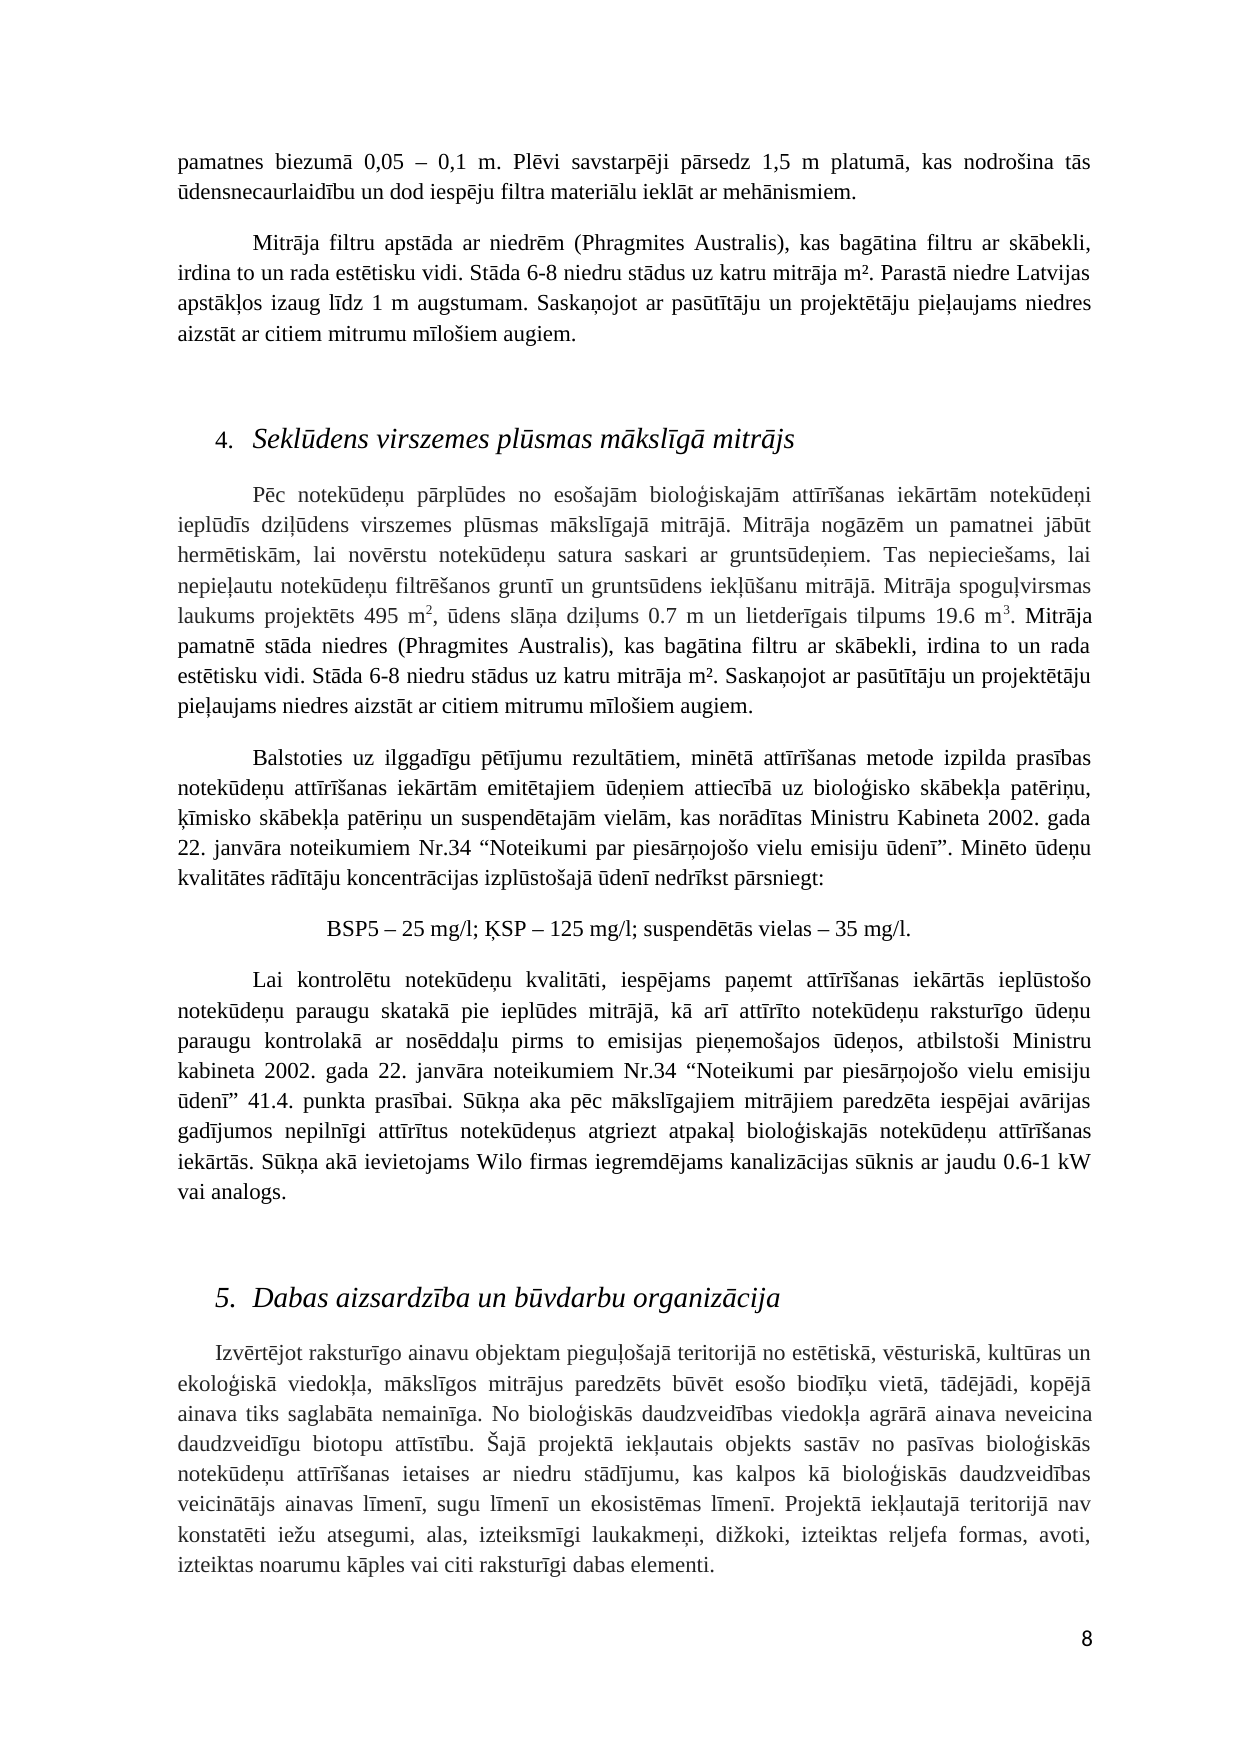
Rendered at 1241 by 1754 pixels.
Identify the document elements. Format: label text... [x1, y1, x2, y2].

text Mitrāja filtru apstāda ar niedrēm (Phragmites Australis), kas bagātina filtru ar skābekli, irdina to un rada estētisku vidi. Stāda 6-8 niedru stādus uz katru mitrāja m². Parastā niedre Latvijas apstākļos izaug līdz 1 m augstumam. Saskaņojot ar pasūtītāju un projektētāju pieļaujams niedres aizstāt ar citiem mitrumu mīlošiem augiem. [177, 229, 1092, 346]
text Lai kontrolētu notekūdeņu kvalitāti, iespējams paņemt attīrīšanas iekārtās ieplūstošo notekūdeņu paraugu skatakā pie ieplūdes mitrājā, kā arī attīrīto notekūdeņu raksturīgo ūdeņu paraugu kontrolakā ar nosēddaļu pirms to emisijas pieņemošajos ūdeņos, atbilstoši Ministru kabineta 2002. gada 22. janvāra noteikumiem Nr.34 “Noteikumi par piesārņojošo vielu emisiju ūdenī” 41.4. punkta prasībai. Sūkņa aka pēc mākslīgajiem mitrājiem paredzēta iespējai avārijas gadījumos nepilnīgi attīrītus notekūdeņus atgriezt atpakaļ bioloģiskajās notekūdeņu attīrīšanas iekārtās. Sūkņa akā ievietojams Wilo firmas iegremdējams kanalizācijas sūknis ar jaudu 0.6-1 kW vai analogs. [177, 966, 1092, 1204]
text Pēc notekūdeņu pārplūdes no esošajām bioloģiskajām attīrīšanas iekārtām notekūdeņi ieplūdīs dziļūdens virszemes plūsmas mākslīgajā mitrājā. Mitrāja nogāzēm un pamatnei jābūt hermētiskām, lai novērstu notekūdeņu satura saskari ar gruntsūdeņiem. Tas nepieciešams, lai nepieļautu notekūdeņu filtrēšanos gruntī un gruntsūdens iekļūšanu mitrājā. Mitrāja spoguļvirsmas laukums projektēts 495 m2, ūdens slāņa dziļums 0.7 m un lietderīgais tilpums 19.6 m3. Mitrāja pamatnē stāda niedres (Phragmites Australis), kas bagātina filtru ar skābekli, irdina to un rada estētisku vidi. Stāda 6-8 niedru stādus uz katru mitrāja m². Saskaņojot ar pasūtītāju un projektētāju pieļaujams niedres aizstāt ar citiem mitrumu mīlošiem augiem. [177, 598, 1092, 719]
text Balstoties uz ilggadīgu pētījumu rezultātiem, minētā attīrīšanas metode izpilda prasības notekūdeņu attīrīšanas iekārtām emitētajiem ūdeņiem attiecībā uz bioloģisko skābekļa patēriņu, ķīmisko skābekļa patēriņu un suspendētajām vielām, kas norādītas Ministru Kabineta 2002. gada 22. janvāra noteikumiem Nr.34 “Noteikumi par piesārņojošo vielu emisiju ūdenī”. Minēto ūdeņu kvalitātes rādītāju koncentrācijas izplūstošajā ūdenī nedrīkst pārsniegt: [177, 743, 1092, 891]
text BSP5 – 25 mg/l; ĶSP – 125 mg/l; suspendētās vielas – 35 mg/l. [177, 915, 1092, 942]
list Seklūdens virszemes plūsmas mākslīgā mitrājs [215, 422, 1092, 455]
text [177, 148, 1092, 204]
list Dabas aizsardzība un būvdarbu organizācija [215, 1280, 1092, 1313]
